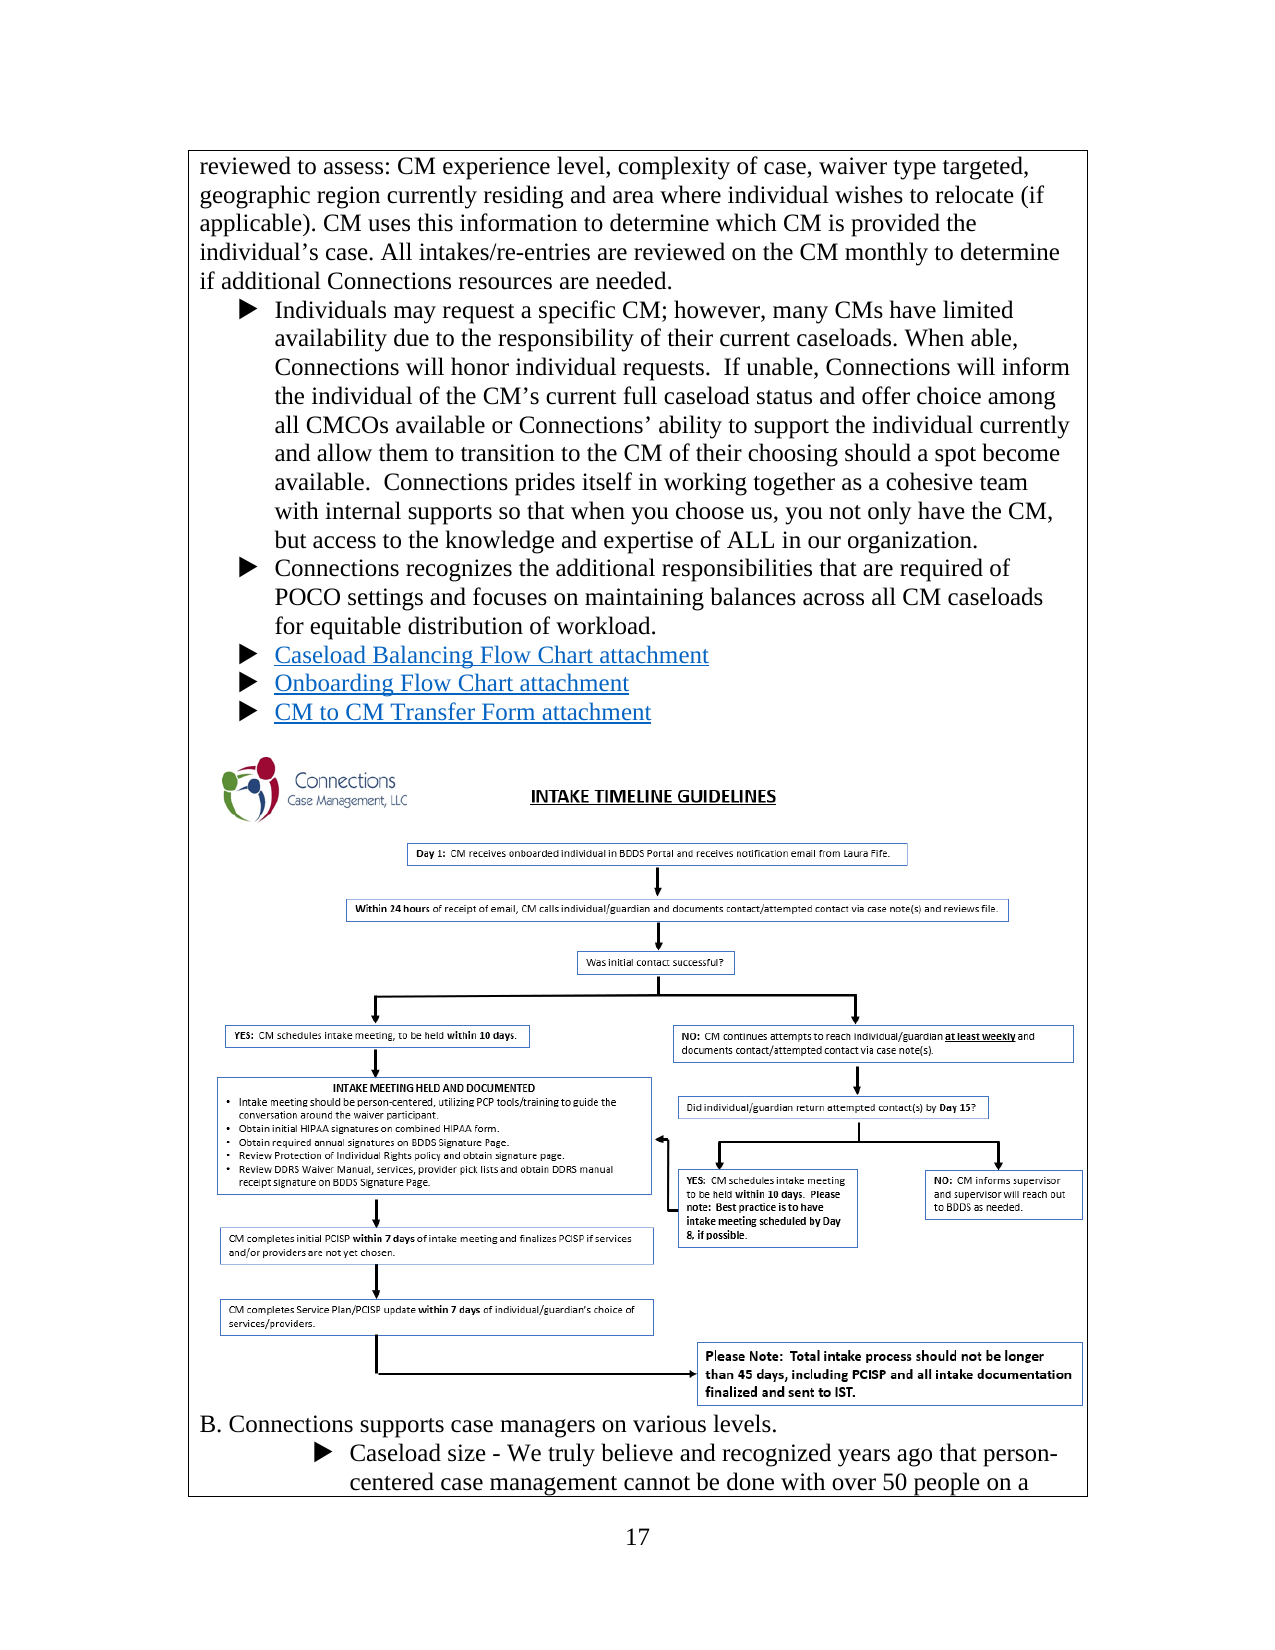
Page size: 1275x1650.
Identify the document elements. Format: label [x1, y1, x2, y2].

picture [199, 754, 1087, 1410]
table_header [189, 151, 1087, 1496]
